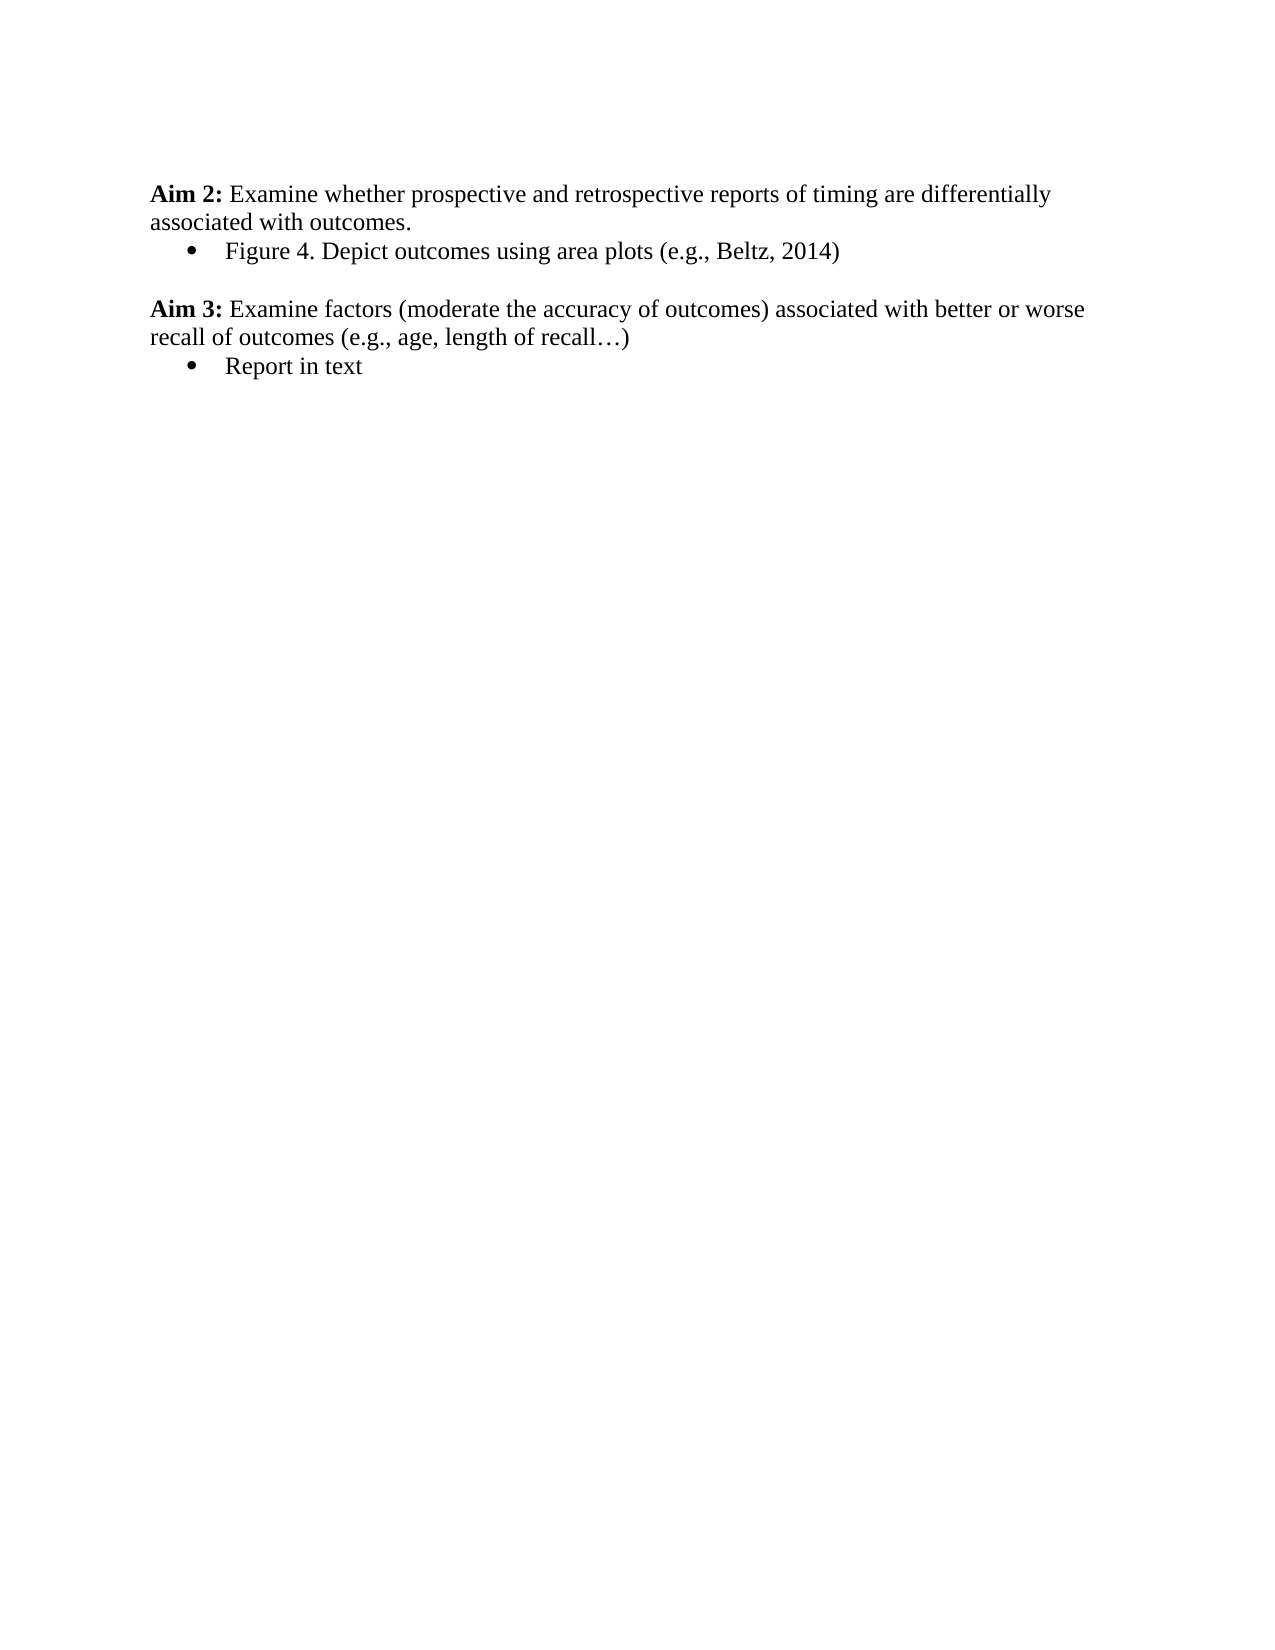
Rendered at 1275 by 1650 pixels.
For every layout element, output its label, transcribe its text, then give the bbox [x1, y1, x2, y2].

list Figure 4. Depict outcomes using area plots (e.g., Beltz, 2014) [187, 236, 1125, 265]
text Aim 2: Examine whether prospective and retrospective reports of timing are differentially associated with outcomes. [150, 179, 1125, 236]
list Report in text [187, 351, 1125, 380]
text Aim 3: Examine factors (moderate the accuracy of outcomes) associated with better or worse recall of outcomes (e.g., age, length of recall…) [150, 294, 1125, 351]
